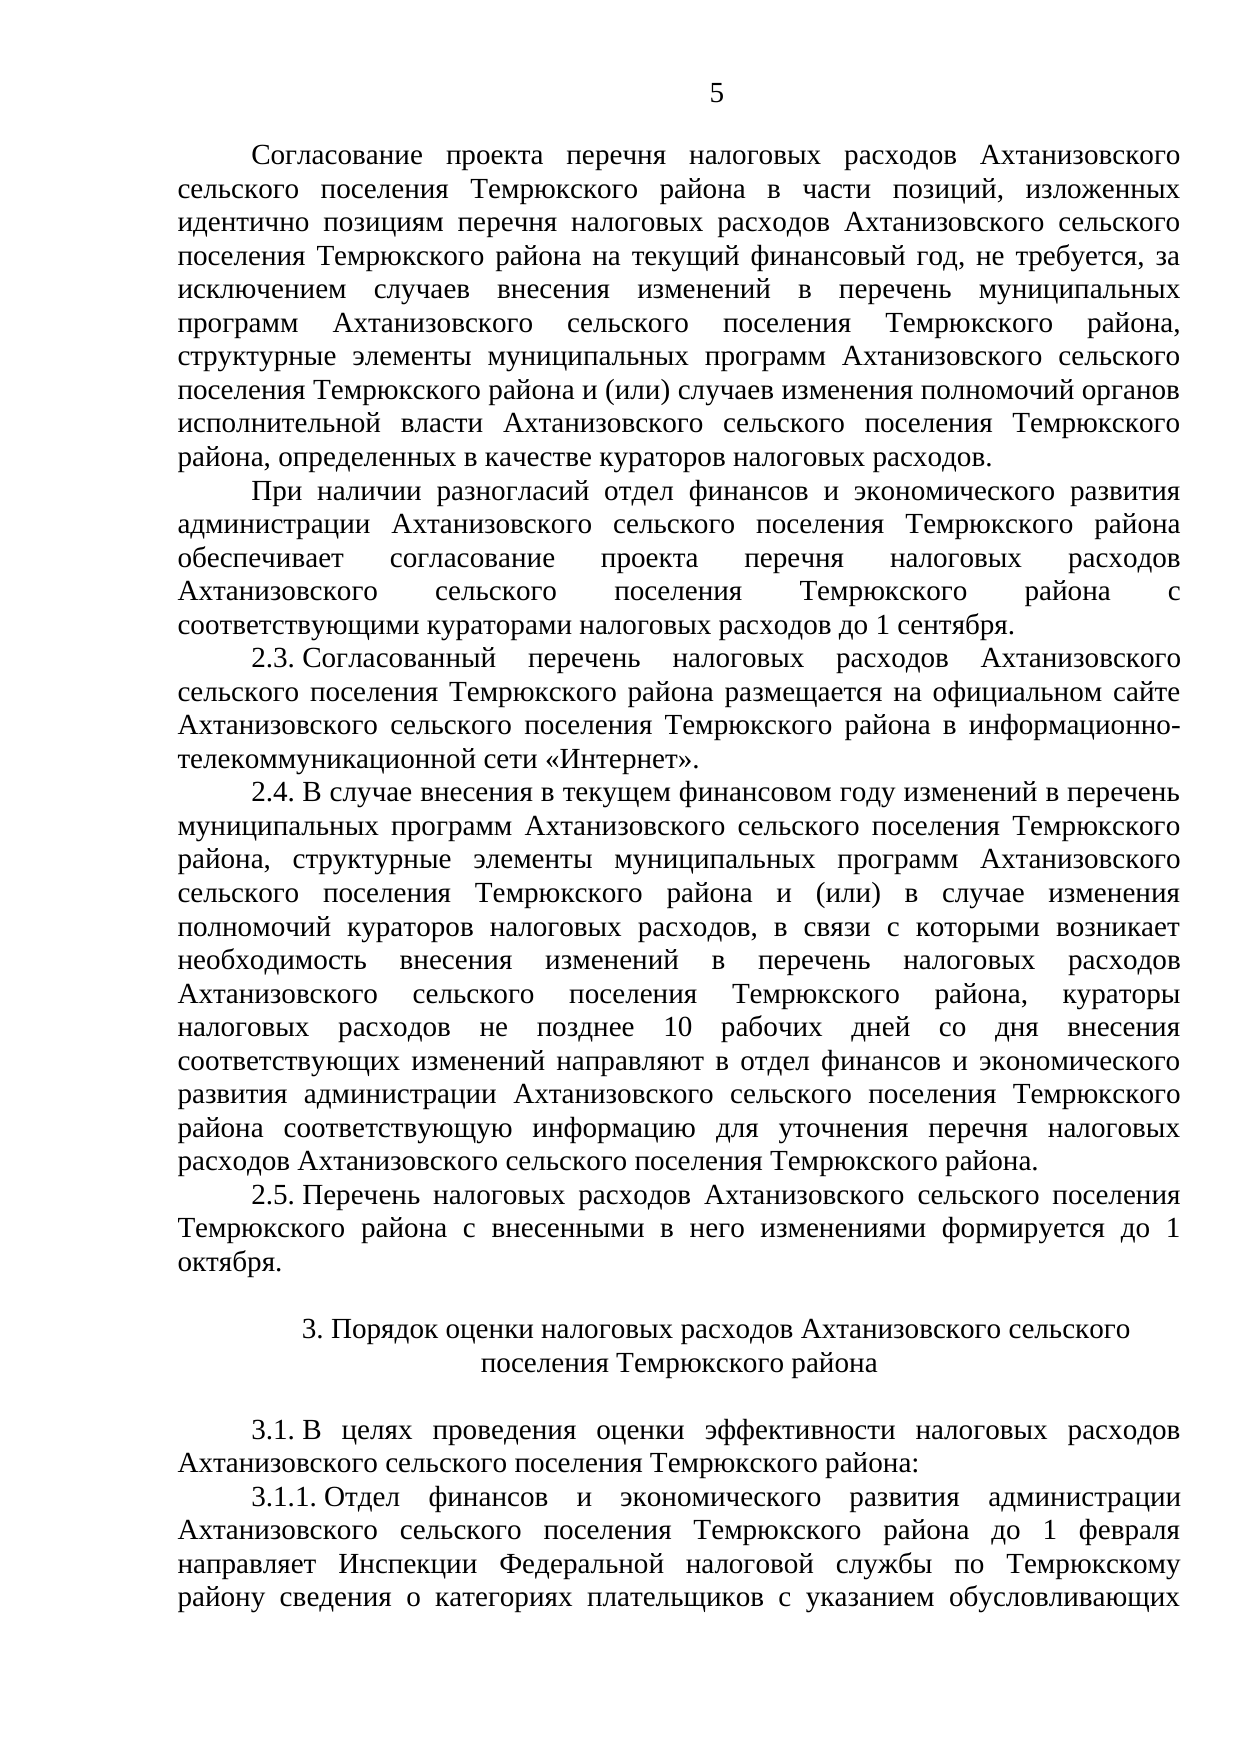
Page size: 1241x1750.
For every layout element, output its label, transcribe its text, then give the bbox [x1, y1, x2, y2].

text 2.4. В случае внесения в текущем финансовом году изменений в перечень муниципальных программ Ахтанизовского сельского поселения Темрюкского района, структурные элементы муниципальных программ Ахтанизовского сельского поселения Темрюкского района и (или) в случае изменения полномочий кураторов налоговых расходов, в связи с которыми возникает необходимость внесения изменений в перечень налоговых расходов Ахтанизовского сельского поселения Темрюкского района, кураторы налоговых расходов не позднее 10 рабочих дней со дня внесения соответствующих изменений направляют в отдел финансов и экономического развития администрации Ахтанизовского сельского поселения Темрюкского района соответствующую информацию для уточнения перечня налоговых расходов Ахтанизовского сельского поселения Темрюкского района. [177, 774, 1181, 1177]
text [177, 1479, 1181, 1613]
text Согласование проекта перечня налоговых расходов Ахтанизовского сельского поселения Темрюкского района в части позиций, изложенных идентично позициям перечня налоговых расходов Ахтанизовского сельского поселения Темрюкского района на текущий финансовый год, не требуется, за исключением случаев внесения изменений в перечень муниципальных программ Ахтанизовского сельского поселения Темрюкского района, структурные элементы муниципальных программ Ахтанизовского сельского поселения Темрюкского района и (или) случаев изменения полномочий органов исполнительной власти Ахтанизовского сельского поселения Темрюкского района, определенных в качестве кураторов налоговых расходов. [177, 137, 1181, 473]
text 3.1. В целях проведения оценки эффективности налоговых расходов Ахтанизовского сельского поселения Темрюкского района: [177, 1412, 1181, 1479]
text 2.3. Согласованный перечень налоговых расходов Ахтанизовского сельского поселения Темрюкского района размещается на официальном сайте Ахтанизовского сельского поселения Темрюкского района в информационно-телекоммуникационной сети «Интернет». [177, 640, 1181, 774]
text При наличии разногласий отдел финансов и экономического развития администрации Ахтанизовского сельского поселения Темрюкского района обеспечивает согласование проекта перечня налоговых расходов Ахтанизовского сельского поселения Темрюкского района с соответствующими кураторами налоговых расходов до 1 сентября. [177, 473, 1181, 640]
title 3. Порядок оценки налоговых расходов Ахтанизовского сельского поселения Темрюкского района [177, 1311, 1181, 1378]
text 2.5. Перечень налоговых расходов Ахтанизовского сельского поселения Темрюкского района с внесенными в него изменениями формируется до 1 октября. [177, 1177, 1181, 1278]
